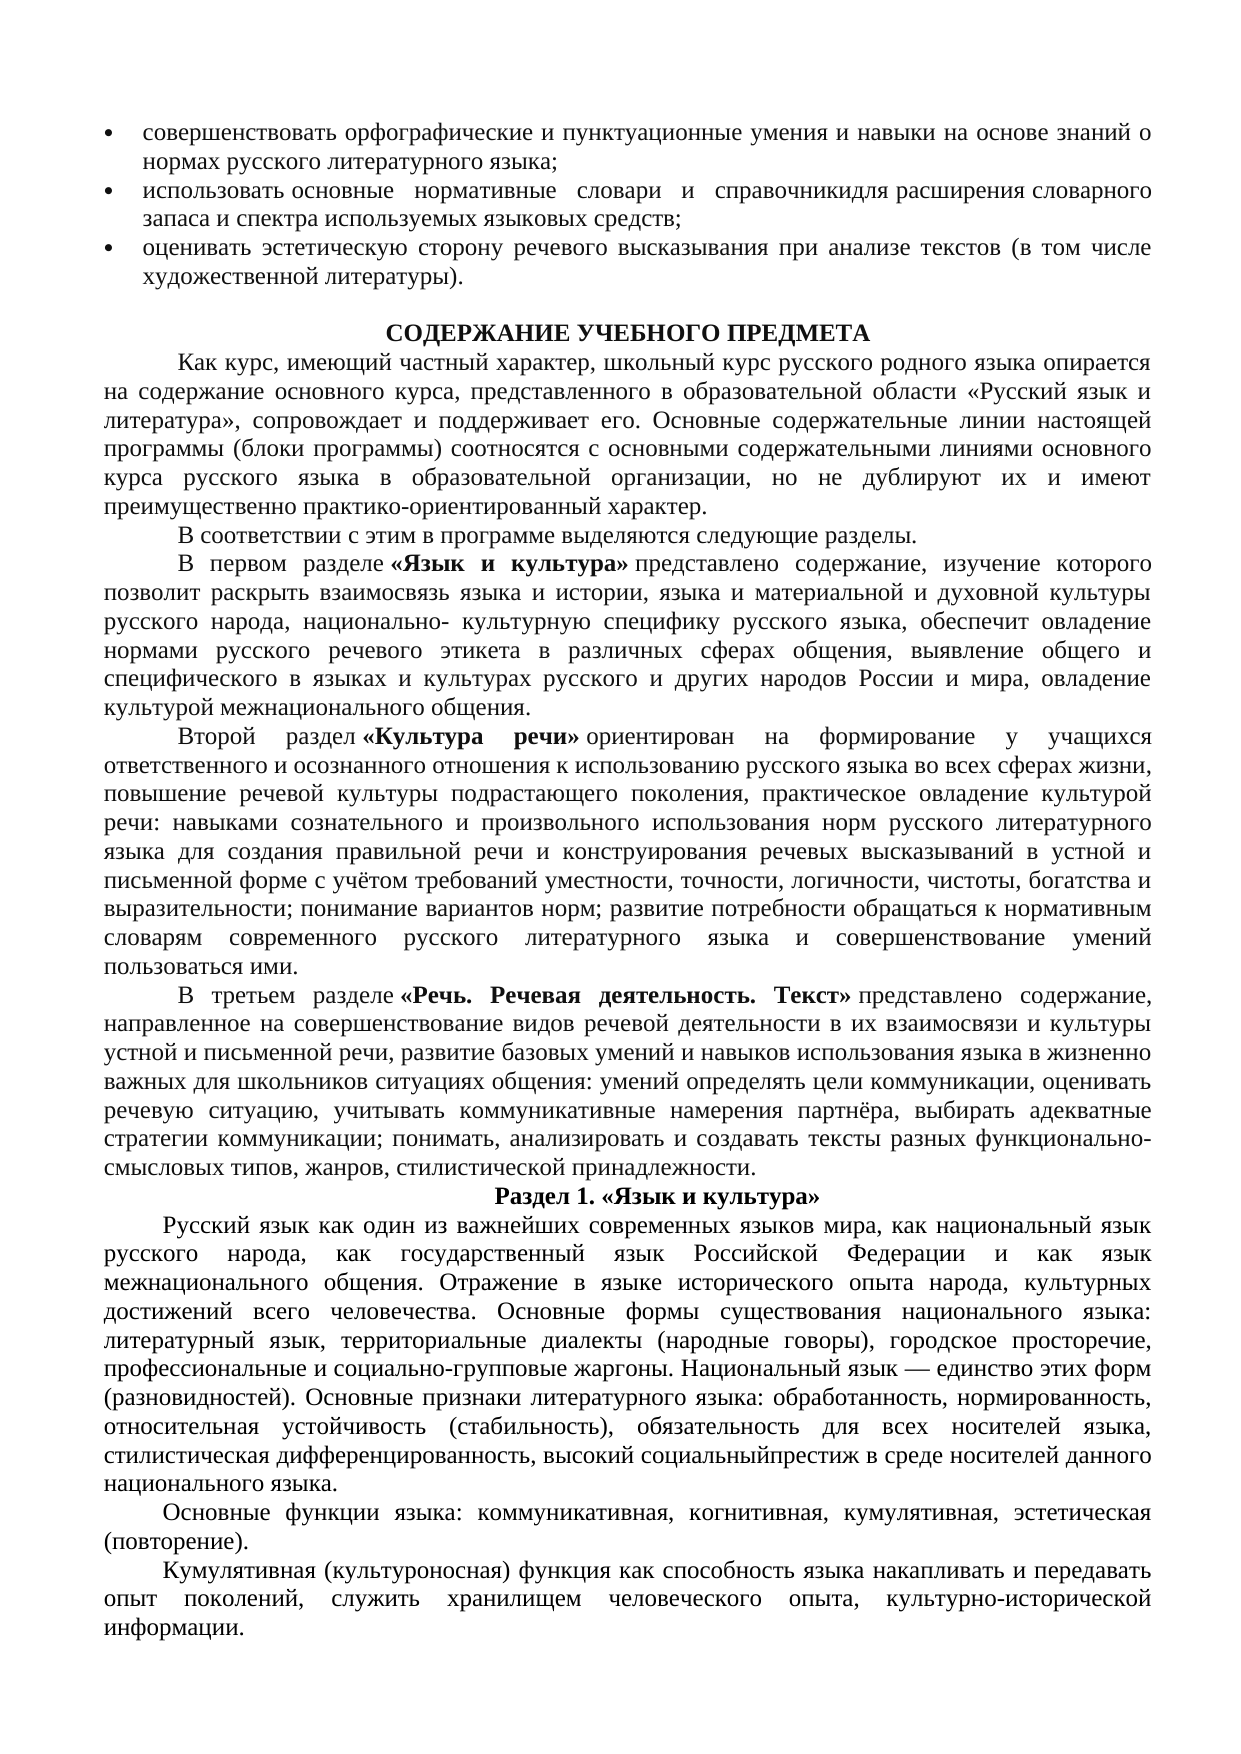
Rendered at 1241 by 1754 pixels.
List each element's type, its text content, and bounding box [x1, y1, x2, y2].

list оценивать эстетическую сторону речевого высказывания при анализе текстов (в том числе художественной литературы). [105, 232, 1152, 290]
text В соответствии с этим в программе выделяются следующие разделы. [103, 520, 1152, 548]
text Как курс, имеющий частный характер, школьный курс русского родного языка опирается на содержание основного курса, представленного в образовательной области «Русский язык и литература», сопровождает и поддерживает его. Основные содержательные линии настоящей программы (блоки программы) соотносятся с основными содержательными линиями основного курса русского языка в образовательной организации, но не дублируют их и имеют преимущественно практико-ориентированный характер. [103, 347, 1152, 520]
text Основные функции языка: коммуникативная, когнитивная, кумулятивная, эстетическая (повторение). [103, 1497, 1152, 1555]
list совершенствовать орфографические и пунктуационные умения и навыки на основе знаний о нормах русского литературного языка; [105, 117, 1152, 175]
text СОДЕРЖАНИЕ УЧЕБНОГО ПРЕДМЕТА [103, 318, 1152, 347]
text Кумулятивная (культуроносная) функция как способность языка накапливать и передавать опыт поколений, служить хранилищем человеческого опыта, культурно-исторической информации. [103, 1555, 1152, 1641]
text Раздел 1. «Язык и культура» [103, 1181, 1152, 1210]
text В третьем разделе «Речь. Речевая деятельность. Текст» представлено содержание, направленное на совершенствование видов речевой деятельности в их взаимосвязи и культуры устной и письменной речи, развитие базовых умений и навыков использования языка в жизненно важных для школьников ситуациях общения: умений определять цели коммуникации, оценивать речевую ситуацию, учитывать коммуникативные намерения партнёра, выбирать адекватные стратегии коммуникации; понимать, анализировать и создавать тексты разных функционально-смысловых типов, жанров, стилистической принадлежности. [103, 980, 1152, 1181]
text Второй раздел «Культура речи» ориентирован на формирование у учащихся ответственного и осознанного отношения к использованию русского языка во всех сферах жизни, повышение речевой культуры подрастающего поколения, практическое овладение культурой речи: навыками сознательного и произвольного использования норм русского литературного языка для создания правильной речи и конструирования речевых высказываний в устной и письменной форме с учётом требований уместности, точности, логичности, чистоты, богатства и выразительности; понимание вариантов норм; развитие потребности обращаться к нормативным словарям современного русского литературного языка и совершенствование умений пользоваться ими. [103, 721, 1152, 980]
text В первом разделе «Язык и культура» представлено содержание, изучение которого позволит раскрыть взаимосвязь языка и истории, языка и материальной и духовной культуры русского народа, национально- культурную специфику русского языка, обеспечит овладение нормами русского речевого этикета в различных сферах общения, выявление общего и специфического в языках и культурах русского и других народов России и мира, овладение культурой межнационального общения. [103, 548, 1152, 721]
list использовать основные нормативные словари и справочникидля расширения словарного запаса и спектра используемых языковых средств; [105, 175, 1152, 232]
text Русский язык как один из важнейших современных языков мира, как национальный язык русского народа, как государственный язык Российской Федерации и как язык межнационального общения. Отражение в языке исторического опыта народа, культурных достижений всего человечества. Основные формы существования национального языка: литературный язык, территориальные диалекты (народные говоры), городское просторечие, профессиональные и социально-групповые жаргоны. Национальный язык — единство этих форм (разновидностей). Основные признаки литературного языка: обработанность, нормированность, относительная устойчивость (стабильность), обязательность для всех носителей языка, стилистическая дифференцированность, высокий социальныйпрестиж в среде носителей данного национального языка. [103, 1210, 1152, 1497]
